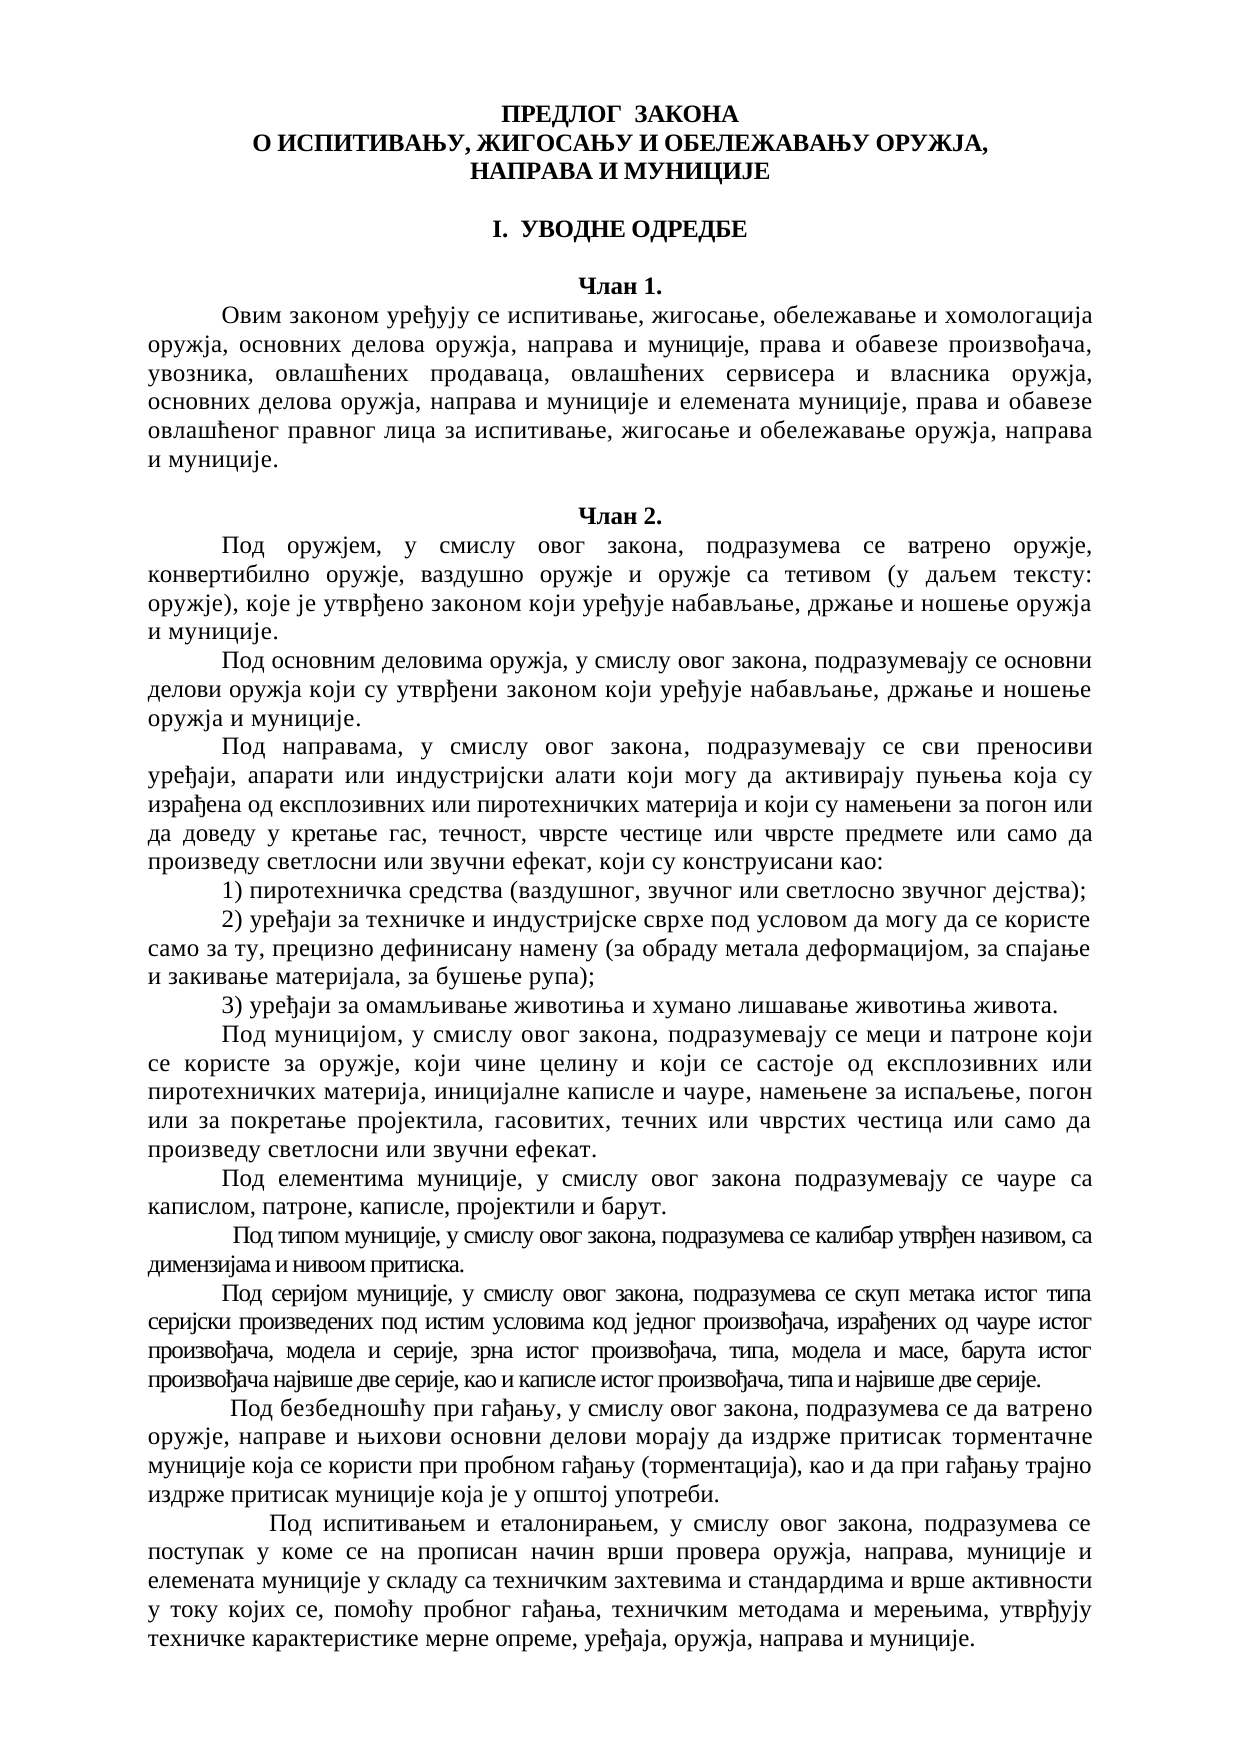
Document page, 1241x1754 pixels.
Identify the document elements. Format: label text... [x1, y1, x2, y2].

text Под оружјем, у смислу овог закона, подразумева се ватрено оружје, конвертибилно оружје, ваздушно оружје и оружје са тетивом (у даљем тексту: оружје), које је утврђено законом који уређује набављање, држање и ношење оружја и муниције. [148, 530, 1093, 645]
text Под елементима муниције, у смислу овог закона подразумевају се чауре са капислом, патроне, каписле, пројектили и барут. [148, 1163, 1093, 1220]
text О ИСПИТИВАЊУ, ЖИГОСАЊУ И ОБЕЛЕЖАВАЊУ ОРУЖЈА, [148, 128, 1093, 156]
text НАПРАВА И МУНИЦИЈЕ [148, 156, 1093, 185]
text 1) пиротехничка средства (ваздушног, звучног или светлосно звучног дејства); [148, 875, 1093, 904]
text 2) уређаји за техничке и индустријске сврхе под условом да могу да се користе само за ту, прецизно дефинисану намену (за обраду метала деформацијом, за спајање и закивање материјала, за бушење рупа); [148, 904, 1093, 990]
text Овим законом уређују се испитивање, жигосање, обележавање и хомологација оружја, основних делова оружја, направа и муниције, права и обавезе произвођача, увозника, овлашћених продаваца, овлашћених сервисера и власника оружја, основних делова оружја, направа и муниције и елемената муниције, права и обавезе овлашћеног правног лица за испитивање, жигосање и обележавање оружја, направа и муниције. [148, 300, 1093, 473]
text Под основним деловима оружја, у смислу овог закона, подразумевају се основни делови оружја који су утврђени законом који уређује набављање, држање и ношење оружја и муниције. [148, 645, 1093, 731]
text Члан 1. [148, 271, 1093, 300]
text ПРЕДЛОГ ЗАКОНА [148, 99, 1093, 128]
text Под муницијом, у смислу овог закона, подразумевају се меци и патроне који се користе за оружје, који чине целину и који се састоје од експлозивних или пиротехничких материја, иницијалне каписле и чауре, намењене за испаљење, погон или за покретање пројектила, гасовитих, течних или чврстих честица или само да произведу светлосни или звучни ефекат. [148, 1019, 1093, 1163]
text Под серијом муниције, у смислу овог закона, подразумева се скуп метака истог типа серијски произведених под истим условима код једног произвођача, израђених од чауре истог произвођача, модела и серије, зрна истог произвођача, типа, модела и масе, барута истог произвођача највише две серије, као и каписле истог произвођача, типа и највише две серије. [148, 1278, 1093, 1393]
text Под типом муниције, у смислу овог закона, подразумева се калибар утврђен називом, са димензијама и нивоом притиска. [148, 1220, 1093, 1278]
text Под испитивањем и еталонирањем, у смислу овог закона, подразумева се поступак у коме се на прописан начин врши провера оружја, направа, муниције и елемената муниције у складу са техничким захтевима и стандардима и врше активности у току којих се, помоћу пробног гађања, техничким методама и мерењима, утврђују техничке карактеристике мерне опреме, уређаја, оружја, направа и муниције. [148, 1508, 1093, 1651]
text Под безбедношћу при гађању, у смислу овог закона, подразумева се да ватрено оружје, направе и њихови основни делови морају да издрже притисак торментачне муниције која се користи при пробном гађању (торментација), као и да при гађању трајно издрже притисак муниције која је у општој употреби. [148, 1393, 1093, 1508]
text I. УВОДНЕ ОДРЕДБЕ [148, 214, 1093, 243]
text 3) уређаји за омамљивање животиња и хумано лишавање животиња живота. [148, 990, 1093, 1019]
text Члан 2. [148, 501, 1093, 530]
text Под направама, у смислу овог закона, подразумевају се сви преносиви уређаји, апарати или индустријски алати који могу да активирају пуњења која су израђена од експлозивних или пиротехничких материја и који су намењени за погон или да доведу у кретање гас, течност, чврсте честице или чврсте предмете или само да произведу светлосни или звучни ефекат, који су конструисани као: [148, 731, 1093, 875]
